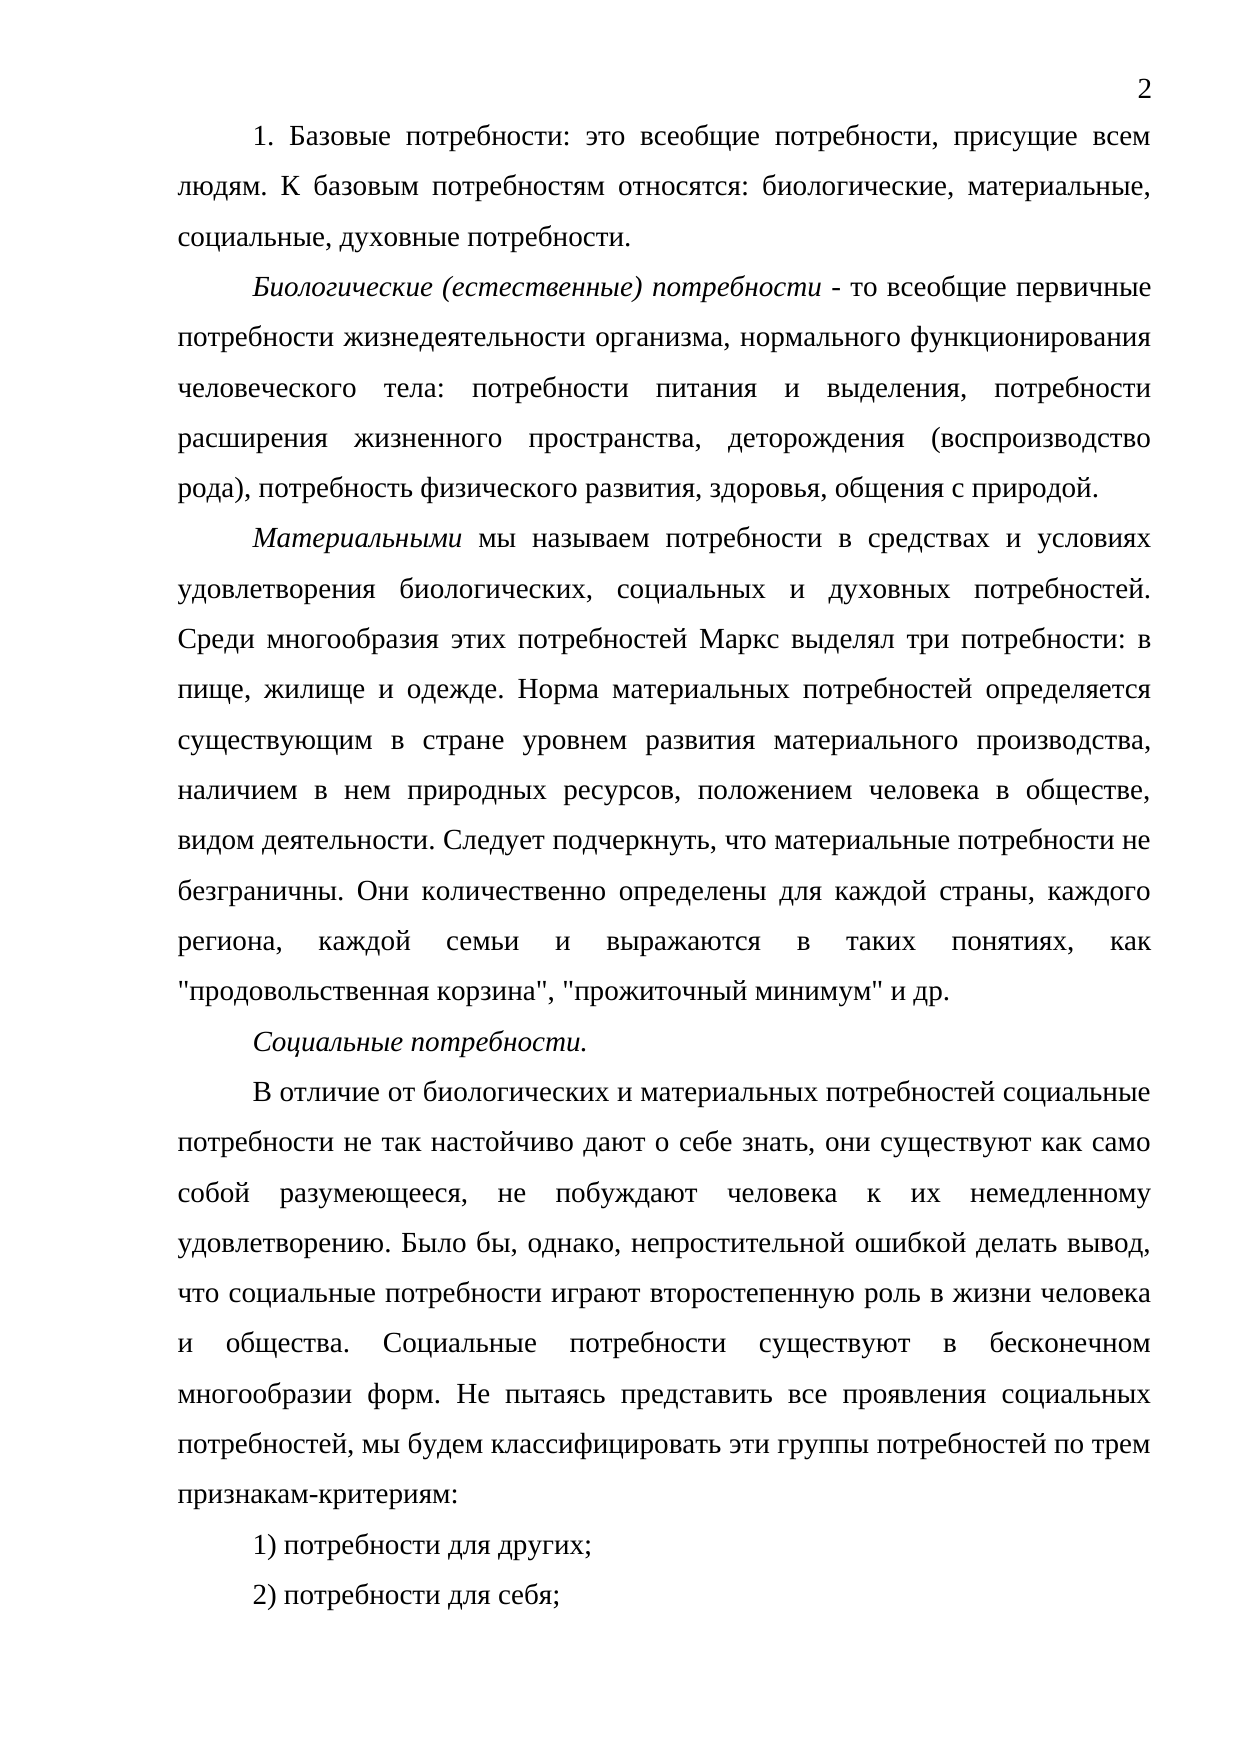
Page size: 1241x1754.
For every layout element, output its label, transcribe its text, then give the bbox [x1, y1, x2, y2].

text Социальные потребности. [177, 1024, 1152, 1057]
text 1. Базовые потребности: это всеобщие потребности, присущие всем людям. К базовым потребностям относятся: биологические, материальные, социальные, духовные потребности. [177, 118, 1152, 252]
text 2) потребности для себя; [177, 1577, 1152, 1611]
text 1) потребности для других; [177, 1527, 1152, 1560]
text В отличие от биологических и материальных потребностей социальные потребности не так настойчиво дают о себе знать, они существуют как само собой разумеющееся, не побуждают человека к их немедленному удовлетворению. Было бы, однако, непростительной ошибкой делать вывод, что социальные потребности играют второстепенную роль в жизни человека и общества. Социальные потребности существуют в бесконечном многообразии форм. Не пытаясь представить все проявления социальных потребностей, мы будем классифицировать эти группы потребностей по трем признакам-критериям: [177, 1074, 1152, 1510]
text Материальными мы называем потребности в средствах и условиях удовлетворения биологических, социальных и духовных потребностей. Среди многообразия этих потребностей Маркс выделял три потребности: в пище, жилище и одежде. Норма материальных потребностей определяется существующим в стране уровнем развития материального производства, наличием в нем природных ресурсов, положением человека в обществе, видом деятельности. Следует подчеркнуть, что материальные потребности не безграничны. Они количественно определены для каждой страны, каждого региона, каждой семьи и выражаются в таких понятиях, как "продовольственная корзина", "прожиточный минимум" и др. [177, 521, 1152, 1007]
text Биологические (естественные) потребности - то всеобщие первичные потребности жизнедеятельности организма, нормального функционирования человеческого тела: потребности питания и выделения, потребности расширения жизненного пространства, деторождения (воспроизводство рода), потребность физического развития, здоровья, общения с природой. [177, 269, 1152, 504]
